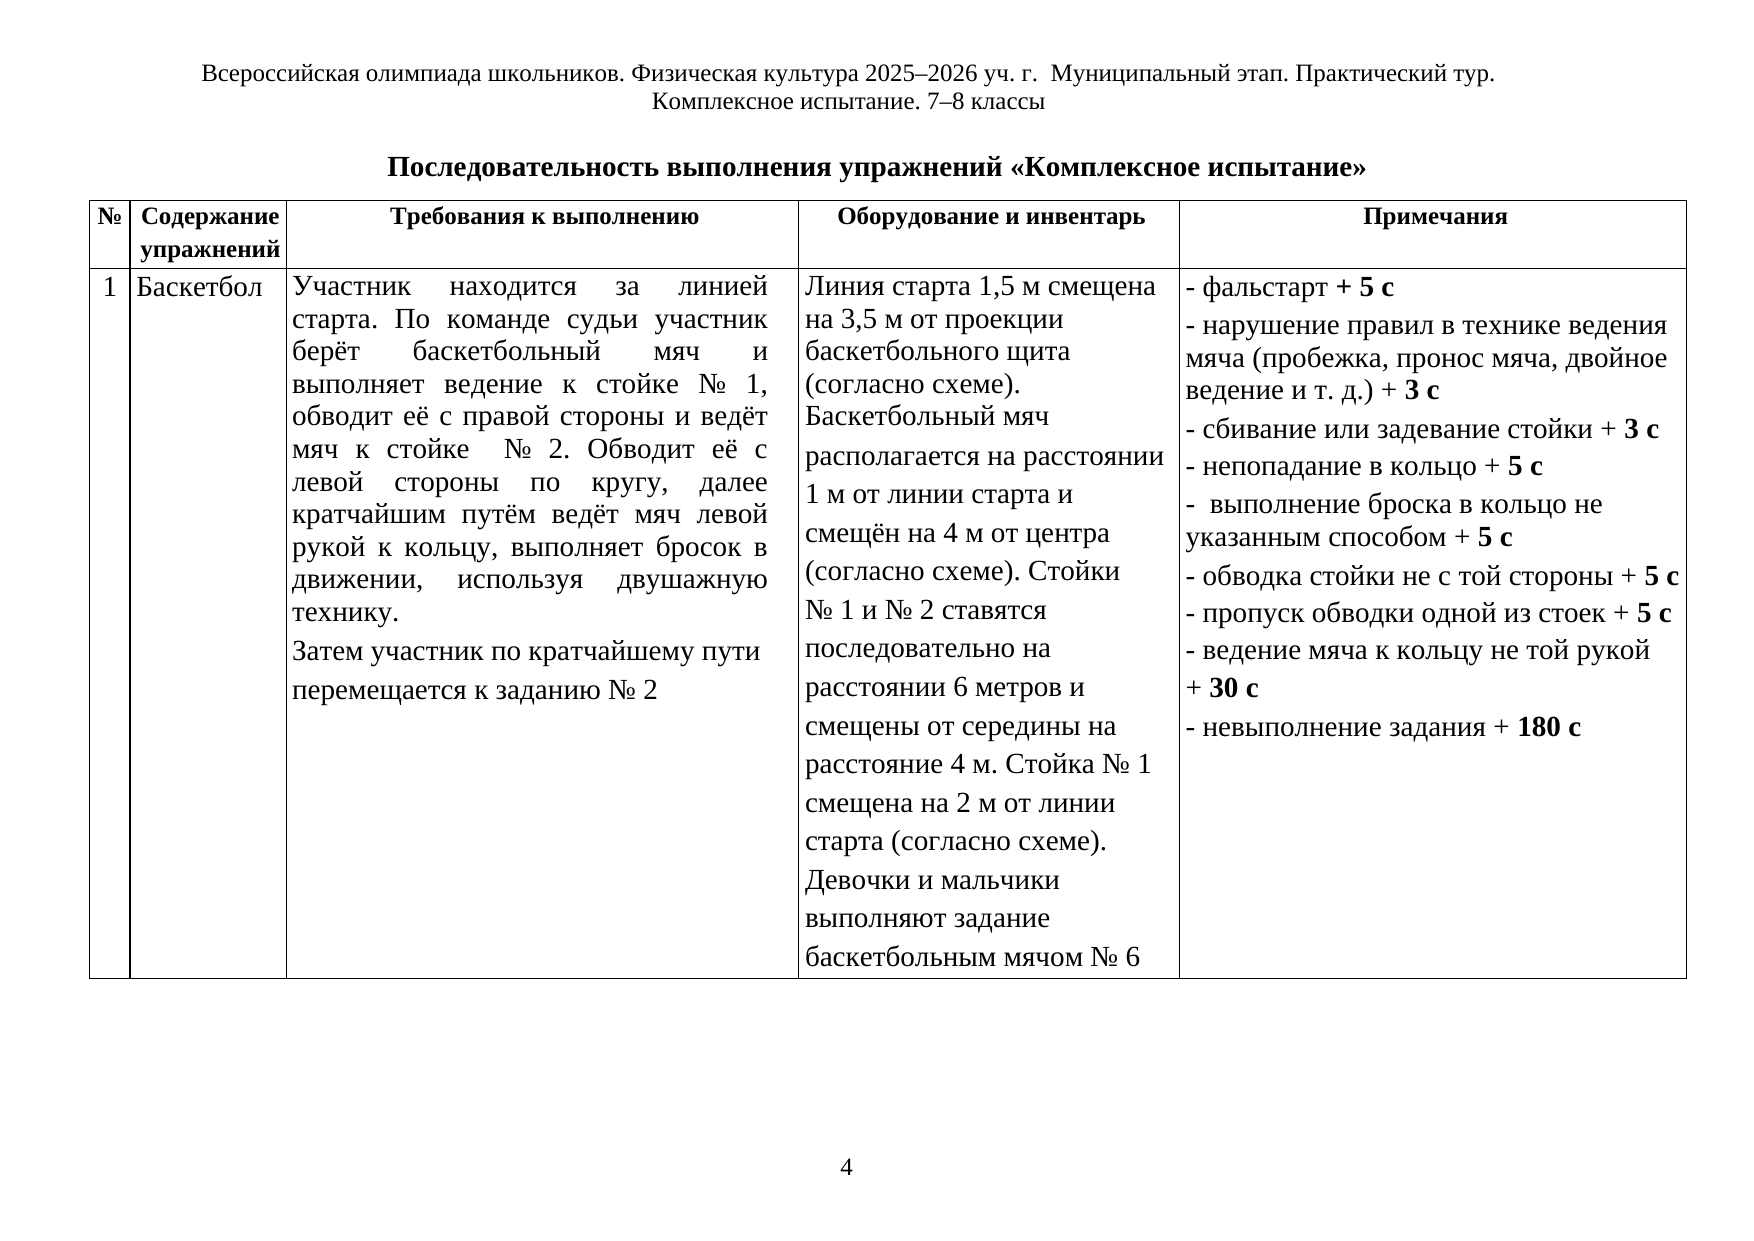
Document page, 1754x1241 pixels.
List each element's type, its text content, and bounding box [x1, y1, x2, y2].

table_cell Участник находится за линией старта. По команде судьи участник берёт баскетбольный мяч и выполняет ведение к стойке № 1, обводит её с правой стороны и ведёт мяч к стойке № 2. Обводит её с левой стороны по кругу, далее кратчайшим путём ведёт мяч левой рукой к кольцу, выполняет бросок в движении, используя двушажную технику. Затем участник по кратчайшему пути перемещается к заданию № 2 [287, 269, 798, 977]
table_cell - фальстарт + 5 с - нарушение правил в технике ведения мяча (пробежка, пронос мяча, двойное ведение и т. д.) + 3 с - сбивание или задевание стойки + 3 с - непопадание в кольцо + 5 с - выполнение броска в кольцо не указанным способом + 5 с - обводка стойки не с той стороны + 5 с - пропуск обводки одной из стоек + 5 с - ведение мяча к кольцу не той рукой + 30 с - невыполнение задания + 180 с [1180, 269, 1686, 977]
table_cell 1 [90, 269, 129, 977]
text Последовательность выполнения упражнений «Комплексное испытание» [387, 150, 1606, 183]
table_cell Баскетбол [131, 269, 286, 977]
table_header Примечания [1180, 201, 1686, 268]
table_header № [90, 201, 129, 268]
table_header Содержание упражнений [131, 201, 286, 268]
table_cell Линия старта 1,5 м смещена на 3,5 м от проекции баскетбольного щита (согласно схеме). Баскетбольный мяч располагается на расстоянии 1 м от линии старта и смещён на 4 м от центра (согласно схеме). Стойки № 1 и № 2 ставятся последовательно на расстоянии 6 метров и смещены от середины на расстояние 4 м. Стойка № 1 смещена на 2 м от линии старта (согласно схеме). Девочки и мальчики выполняют задание баскетбольным мячом № 6 [799, 269, 1179, 977]
table_header Оборудование и инвентарь [799, 201, 1179, 268]
table_header Требования к выполнению [287, 201, 798, 268]
